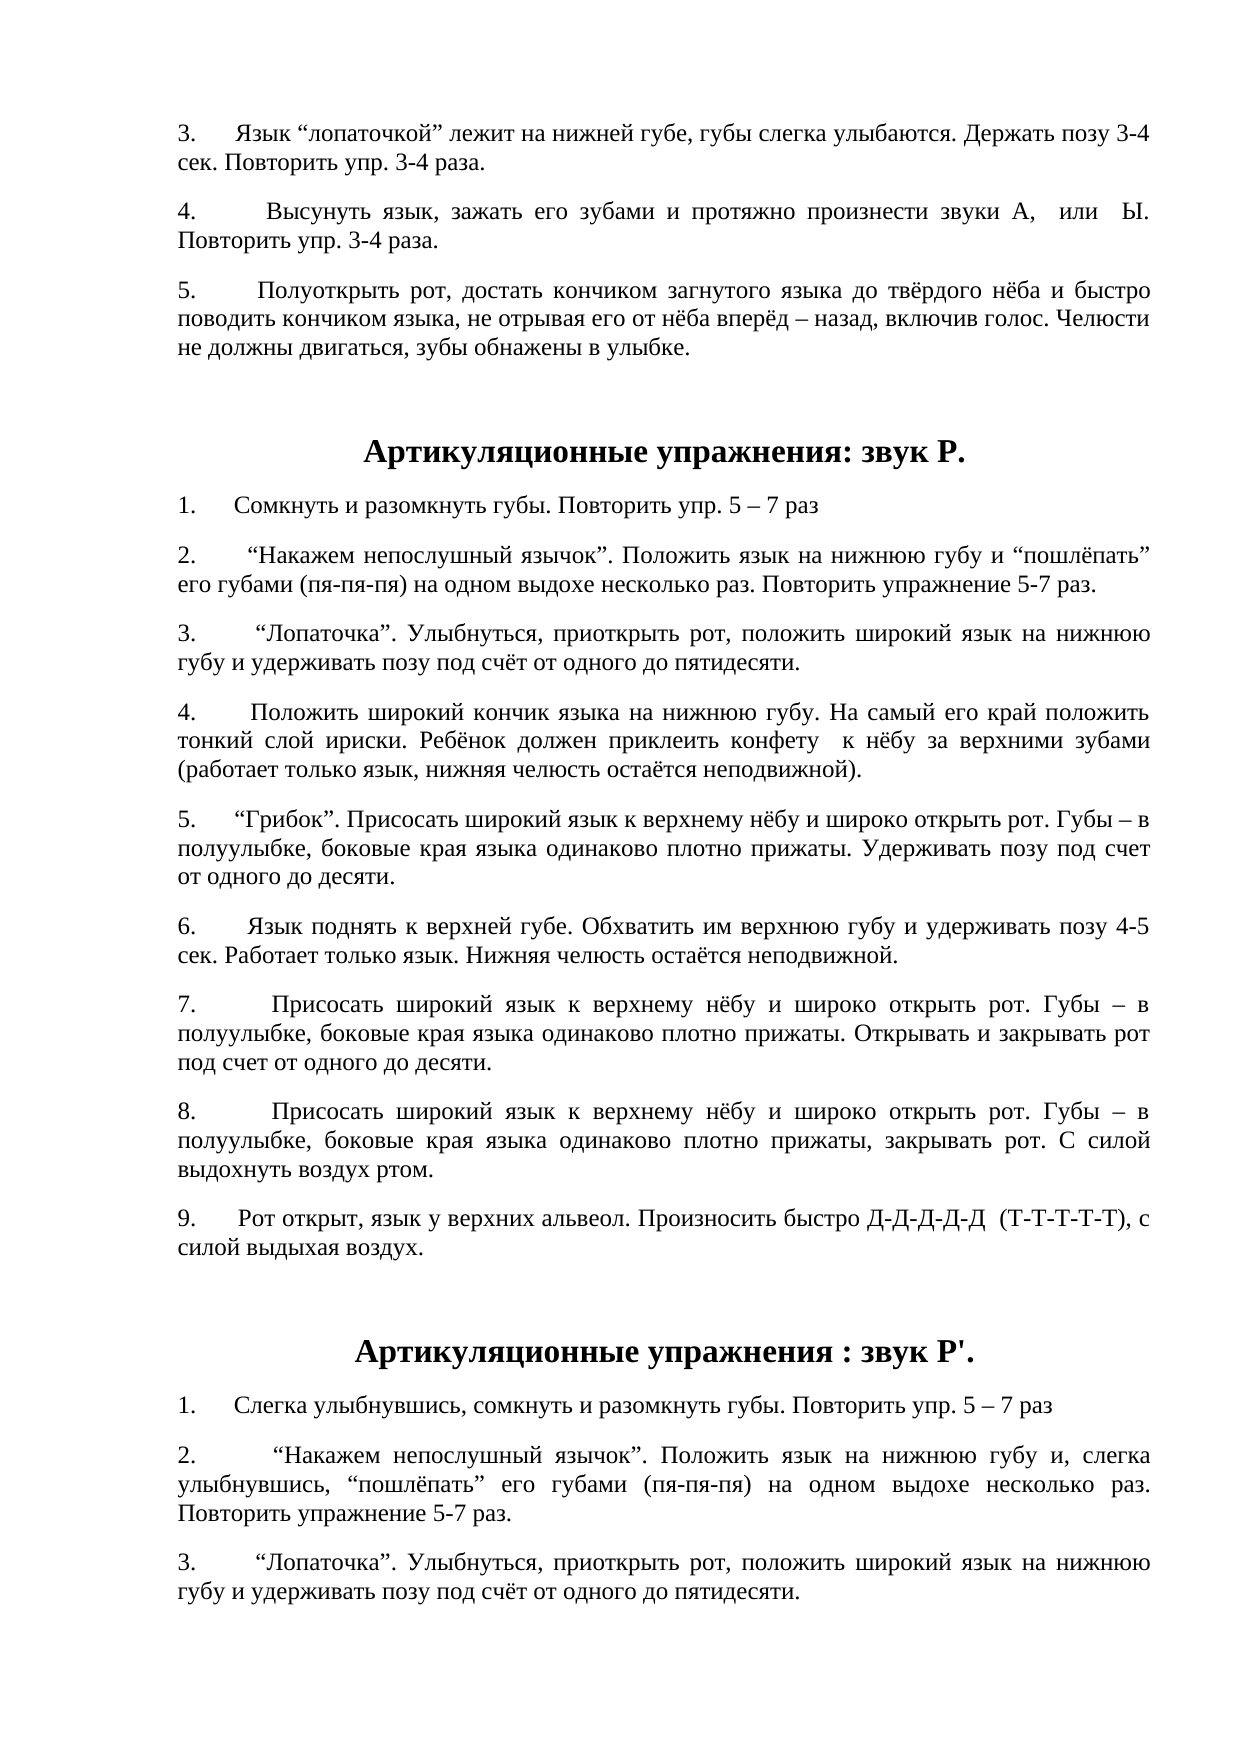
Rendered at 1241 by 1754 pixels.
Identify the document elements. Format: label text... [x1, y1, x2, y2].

text 5. “Грибок”. Присосать широкий язык к верхнему нёбу и широко открыть рот. Губы – в полуулыбке, боковые края языка одинаково плотно прижаты. Удерживать позу под счет от одного до десяти. [177, 804, 1152, 890]
text 4. Положить широкий кончик языка на нижнюю губу. На самый его край положить тонкий слой ириски. Ребёнок должен приклеить конфету к нёбу за верхними зубами (работает только язык, нижняя челюсть остаётся неподвижной). [177, 697, 1152, 783]
text 3. Язык “лопаточкой” лежит на нижней губе, губы слегка улыбаются. Держать позу 3-4 сек. Повторить упр. 3-4 раза. [177, 118, 1152, 176]
text 1. Слегка улыбнувшись, сомкнуть и разомкнуть губы. Повторить упр. 5 – 7 раз [177, 1391, 1152, 1419]
text 6. Язык поднять к верхней губе. Обхватить им верхнюю губу и удерживать позу 4-5 сек. Работает только язык. Нижняя челюсть остаётся неподвижной. [177, 911, 1152, 968]
text 2. “Накажем непослушный язычок”. Положить язык на нижнюю губу и “пошлёпать” его губами (пя-пя-пя) на одном выдохе несколько раз. Повторить упражнение 5-7 раз. [177, 540, 1152, 598]
text 8. Присосать широкий язык к верхнему нёбу и широко открыть рот. Губы – в полуулыбке, боковые края языка одинаково плотно прижаты, закрывать рот. С силой выдохнуть воздух ртом. [177, 1096, 1152, 1183]
text 3. “Лопаточка”. Улыбнуться, приоткрыть рот, положить широкий язык на нижнюю губу и удерживать позу под счёт от одного до пятидесяти. [177, 1547, 1152, 1605]
text Артикуляционные упражнения : звук Р'. [177, 1331, 1152, 1370]
text Артикуляционные упражнения: звук Р. [177, 431, 1152, 470]
text 9. Рот открыт, язык у верхних альвеол. Произносить быстро Д-Д-Д-Д-Д (Т-Т-Т-Т-Т), с силой выдыхая воздух. [177, 1203, 1152, 1261]
text 2. “Накажем непослушный язычок”. Положить язык на нижнюю губу и, слегка улыбнувшись, “пошлёпать” его губами (пя-пя-пя) на одном выдохе несколько раз. Повторить упражнение 5-7 раз. [177, 1440, 1152, 1526]
text 3. “Лопаточка”. Улыбнуться, приоткрыть рот, положить широкий язык на нижнюю губу и удерживать позу под счёт от одного до пятидесяти. [177, 618, 1152, 676]
text 7. Присосать широкий язык к верхнему нёбу и широко открыть рот. Губы – в полуулыбке, боковые края языка одинаково плотно прижаты. Открывать и закрывать рот под счет от одного до десяти. [177, 989, 1152, 1076]
text 4. Высунуть язык, зажать его зубами и протяжно произнести звуки А, или Ы. Повторить упр. 3-4 раза. [177, 196, 1152, 254]
text 1. Сомкнуть и разомкнуть губы. Повторить упр. 5 – 7 раз [177, 491, 1152, 519]
